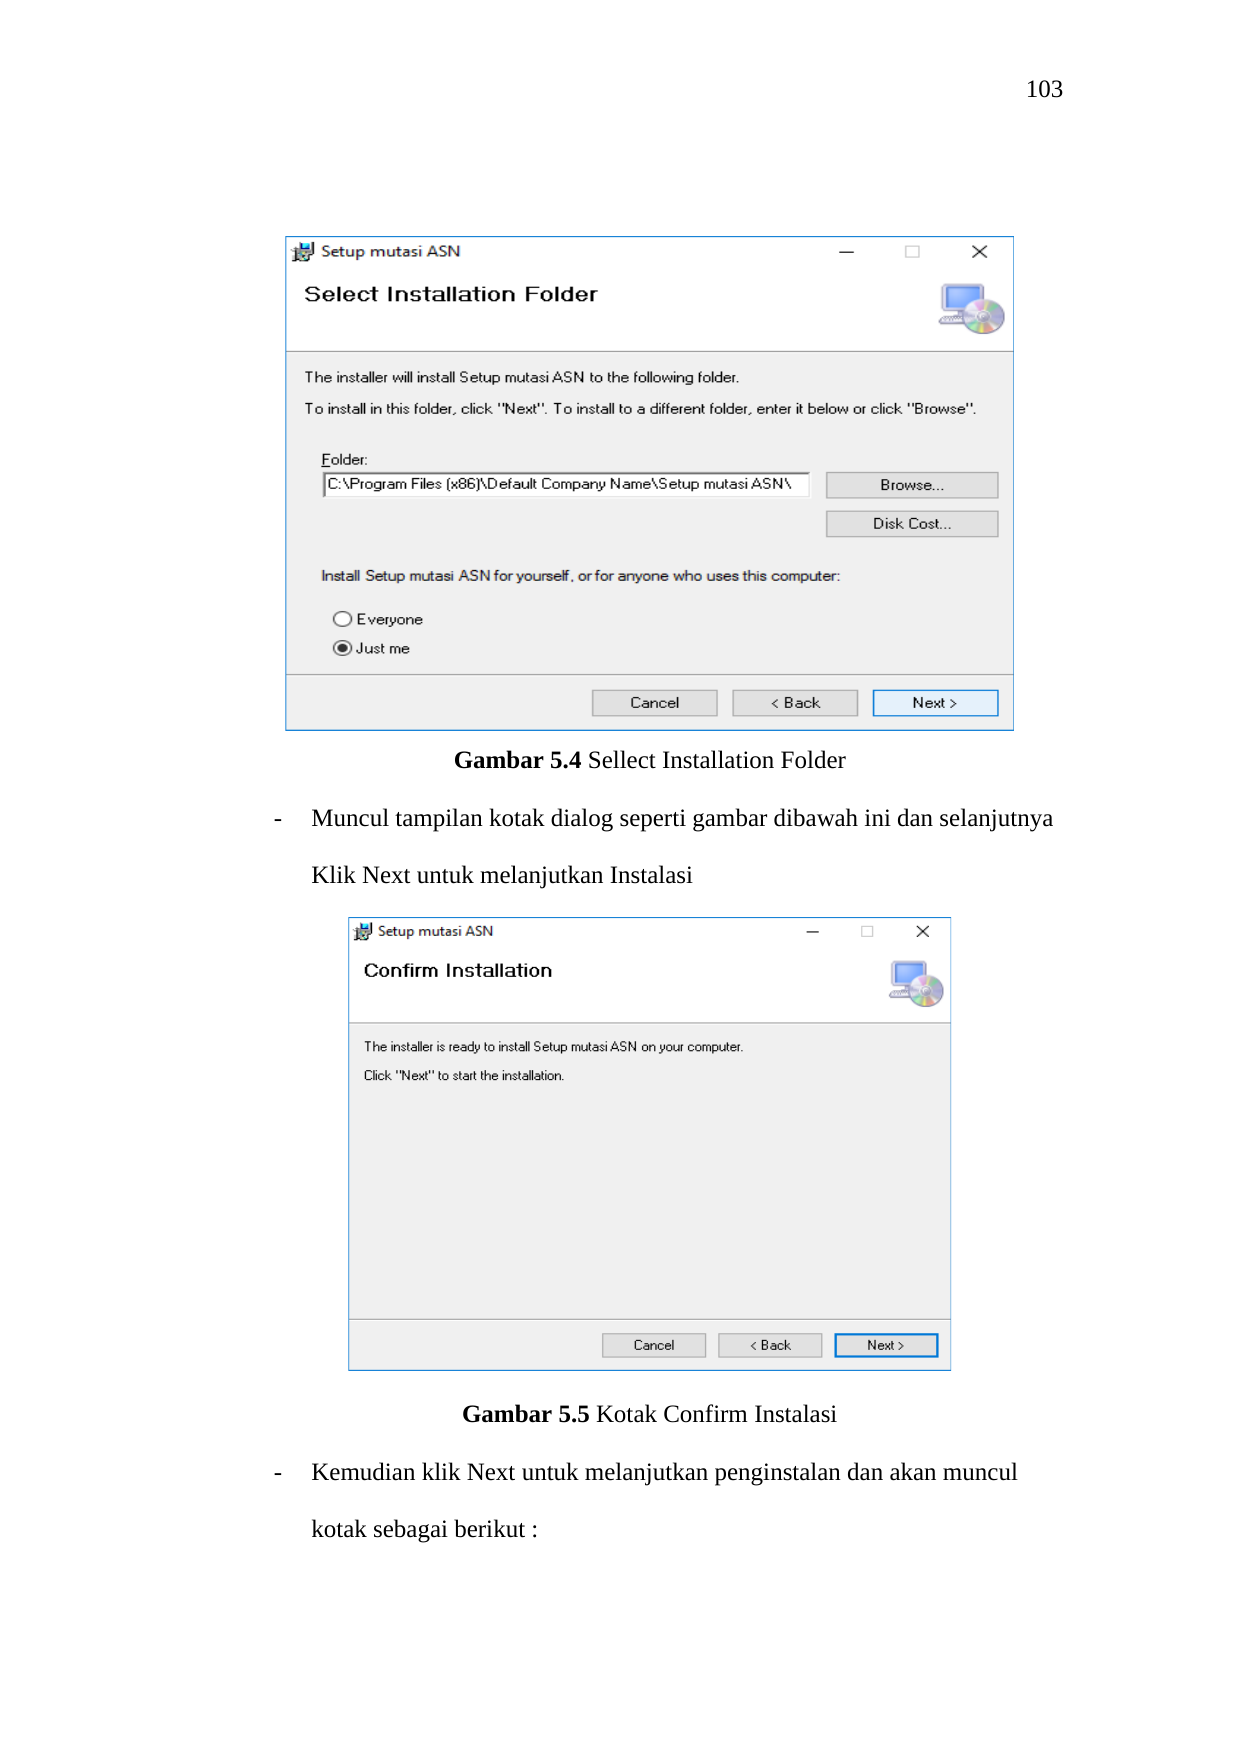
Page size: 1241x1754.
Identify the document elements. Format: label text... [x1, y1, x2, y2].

picture [285, 236, 1014, 731]
list Kemudian klik Next untuk melanjutkan penginstalan dan akan muncul kotak sebagai berikut : [274, 1457, 1063, 1543]
picture [348, 917, 952, 1371]
text Gambar 5.4 Sellect Installation Folder [236, 745, 1063, 774]
list Muncul tampilan kotak dialog seperti gambar dibawah ini dan selanjutnya Klik Next untuk melanjutkan Instalasi [274, 803, 1063, 889]
text Gambar 5.5 Kotak Confirm Instalasi [236, 1399, 1063, 1428]
